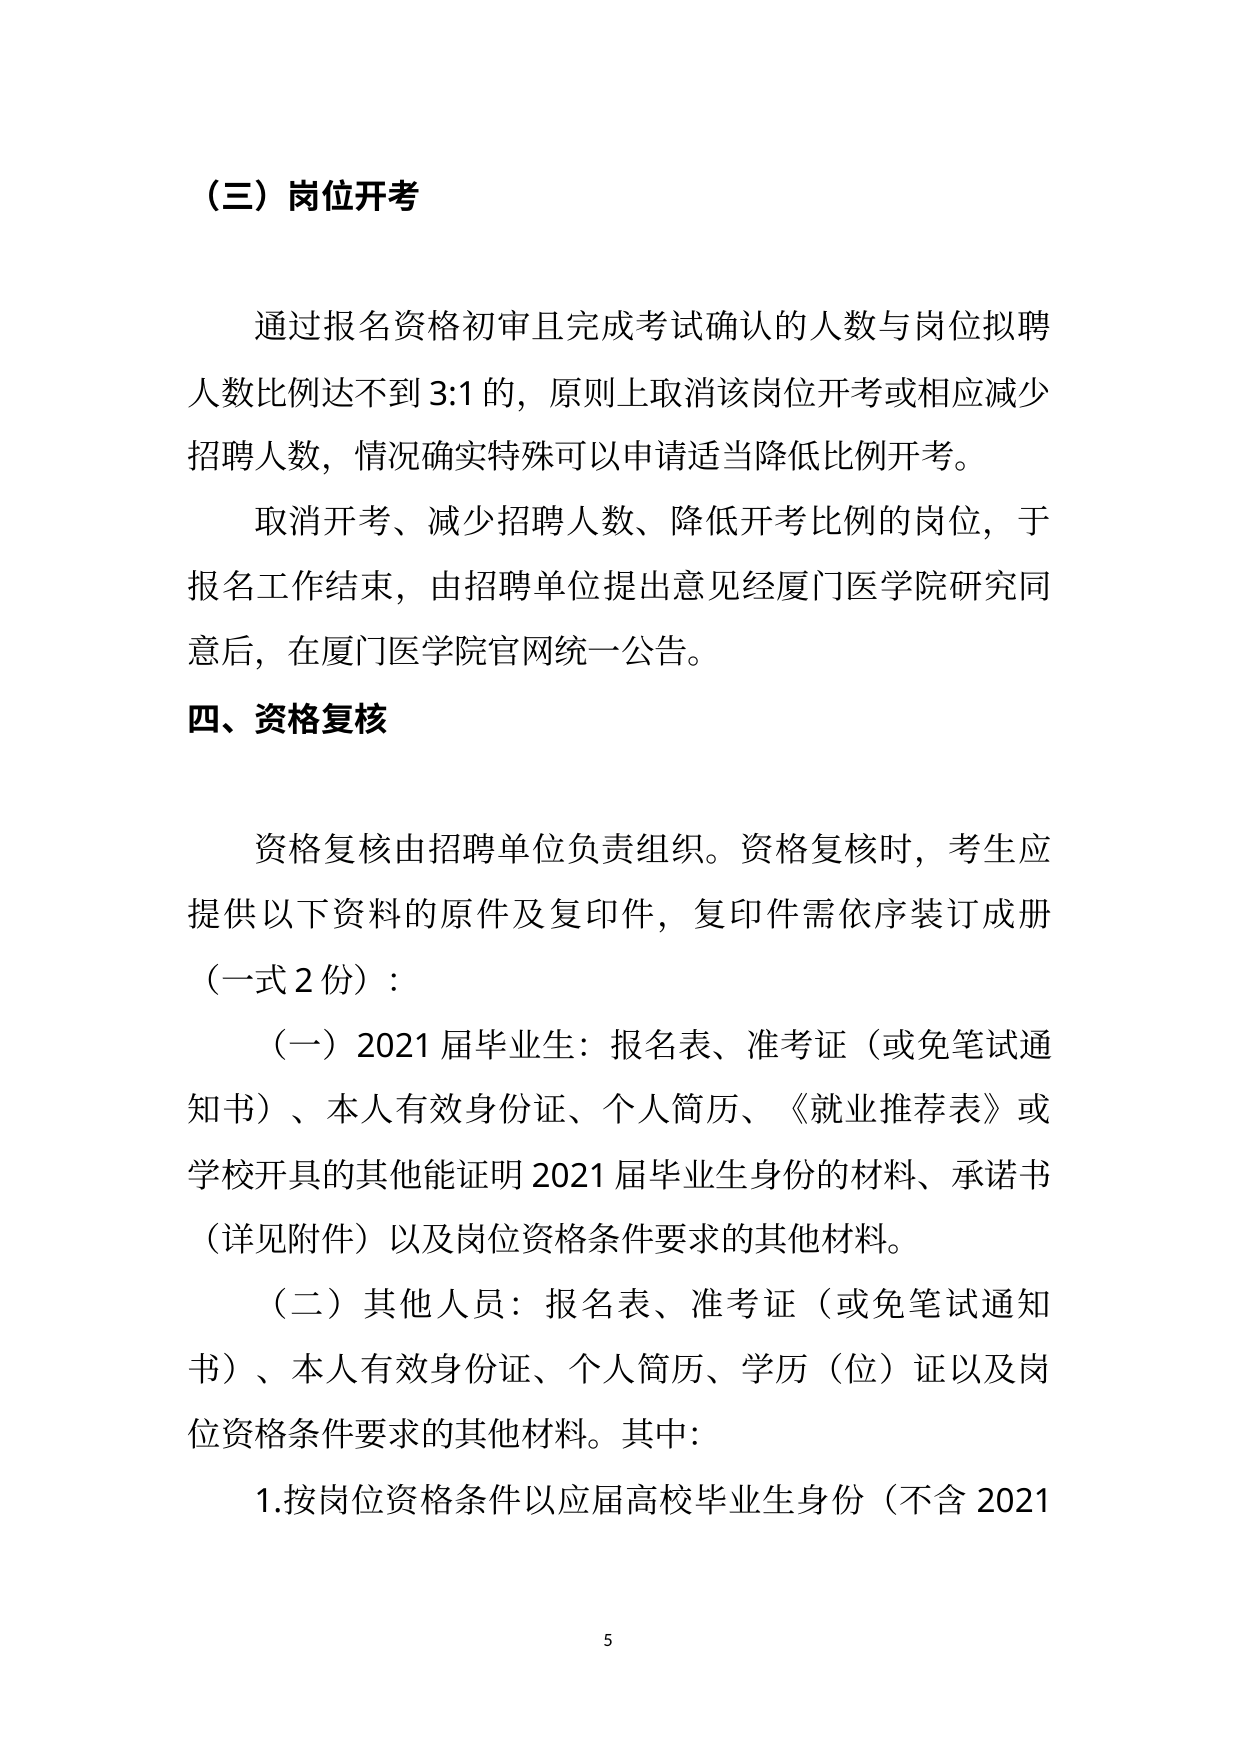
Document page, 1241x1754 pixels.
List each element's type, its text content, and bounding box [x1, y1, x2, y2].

subtitle 四、资格复核 [187, 684, 1053, 749]
text 通过报名资格初审且完成考试确认的人数与岗位拟聘人数比例达不到3:1的，原则上取消该岗位开考或相应减少招聘人数，情况确实特殊可以申请适当降低比例开考。 [187, 294, 1053, 489]
subtitle （三）岗位开考 [187, 162, 1053, 227]
text 资格复核由招聘单位负责组织。资格复核时，考生应提供以下资料的原件及复印件，复印件需依序装订成册（一式2份）： [187, 817, 1053, 1012]
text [187, 1467, 1053, 1532]
text 取消开考、减少招聘人数、降低开考比例的岗位，于报名工作结束，由招聘单位提出意见经厦门医学院研究同意后，在厦门医学院官网统一公告。 [187, 489, 1053, 684]
text （一）2021届毕业生：报名表、准考证（或免笔试通知书）、本人有效身份证、个人简历、《就业推荐表》或学校开具的其他能证明2021届毕业生身份的材料、承诺书（详见附件）以及岗位资格条件要求的其他材料。 [187, 1012, 1053, 1272]
text （二）其他人员：报名表、准考证（或免笔试通知书）、本人有效身份证、个人简历、学历（位）证以及岗位资格条件要求的其他材料。其中： [187, 1272, 1053, 1467]
